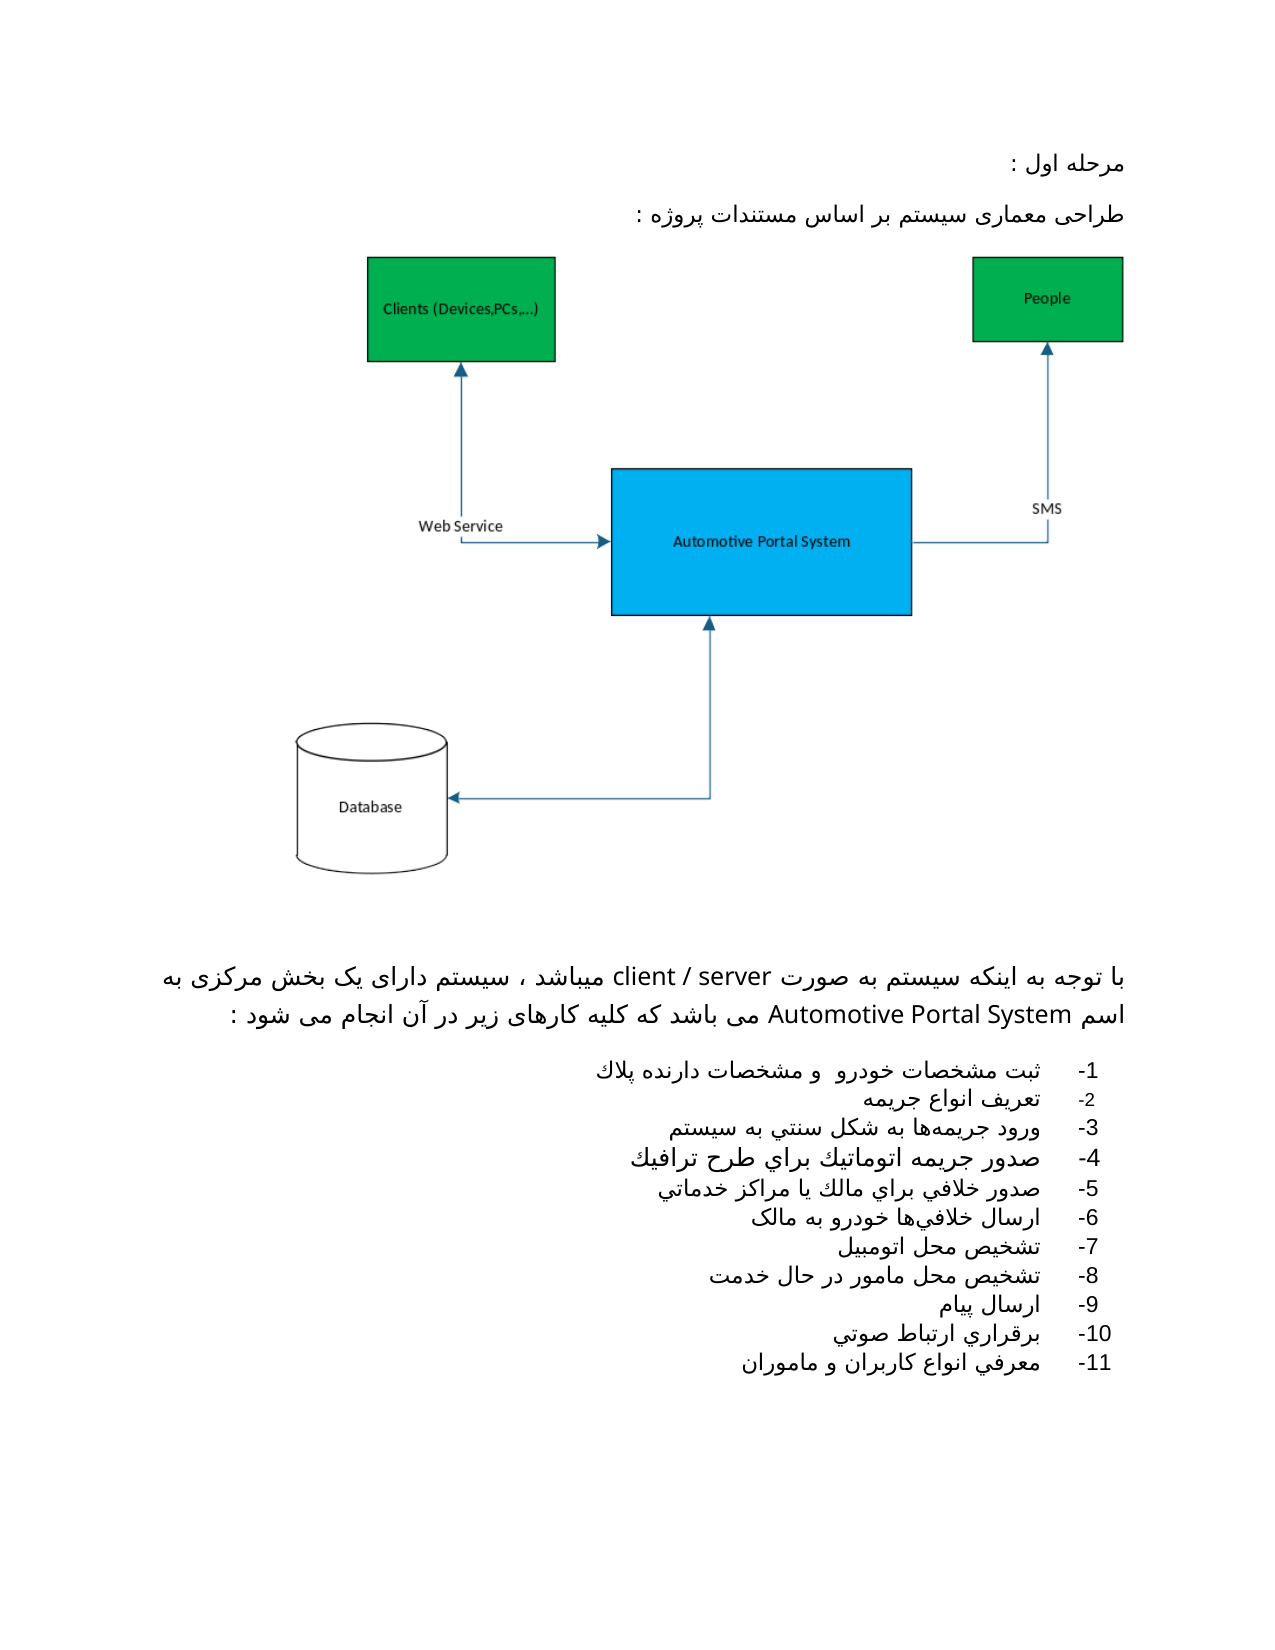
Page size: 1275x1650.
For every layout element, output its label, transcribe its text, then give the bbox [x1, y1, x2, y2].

text با توجه به اینکه سیستم به صورت client / server‌ میباشد ‌، سیستم دارای یک بخش مرکزی به اسم Automotive Portal System می باشد که کلیه کارهای زیر در آن انجام می شود :‌ [150, 958, 1125, 1031]
list ﺍﺭﺳﺎﻝ ﭘﻴﺎﻡ [150, 1291, 1078, 1318]
list ﺗﺸﺨﻴﺺ ﻣﺤﻞ ﻣﺎﻣﻮﺭ ﺩﺭ ﺣﺎﻝ ﺧﺪﻣﺖ [150, 1262, 1078, 1289]
text طراحی معماری سیستم بر اساس مستندات پروژه : [150, 201, 1125, 228]
list ﺻﺪﻭﺭ ﺧﻼﻓﻲ ﺑﺮﺍﻱ ﻣﺎﻟﻚ ﻳﺎ ﻣﺮﺍﻛﺰ ﺧﺪﻣﺎﺗﻲ [150, 1175, 1078, 1202]
list ﺻﺪﻭﺭ ﺟﺮﻳﻤﻪ ﺍﺗﻮﻣﺎﺗﻴﻚ ﺑﺮﺍﻱ ﻃﺮﺡ ﺗﺮﺍﻓﻴﻚ [150, 1143, 1078, 1173]
list ﻣﻌﺮﻓﻲ ﺍﻧﻮﺍﻉ ﻛﺎﺭﺑﺮﺍﻥ ﻭ ﻣﺎﻣﻮﺭﺍﻥ [150, 1349, 1078, 1376]
list اﺭﺳﺎﻝ ﺧﻼﻓﻲ‌ها ﺧﻮﺩﺭﻭ ﺑﻪ مالک [150, 1204, 1078, 1231]
list ﺗﺸﺨﻴﺺ ﻣﺤﻞ ﺍﺗﻮﻣﺒﻴﻞ [150, 1233, 1078, 1260]
text مرحله اول : [150, 150, 1125, 177]
list ﺗﻌﺮﻳﻒ ﺍﻧﻮﺍﻉ ﺟﺮﻳﻤﻪ [150, 1086, 1078, 1112]
list ﻭﺭﻭﺩ ﺟﺮﻳﻤﻪﻫﺎ ﺑﻪ ﺷﻜﻞ ﺳﻨﺘﻲ ﺑﻪ ﺳﻴﺴﺘﻢ [150, 1114, 1078, 1141]
list ﺑﺮﻗﺮﺍﺭﻱ ﺍﺭﺗﺒﺎﻁ ﺻﻮﺗﻲ [150, 1320, 1078, 1347]
list ﺛﺒﺖ ﻣﺸﺨﺼﺎﺕ ﺧﻮﺩﺭﻭ و ﻣﺸﺨﺼﺎﺕ ﺩﺍﺭﻧﺪﻩ ﭘﻼﻙ [150, 1057, 1078, 1083]
